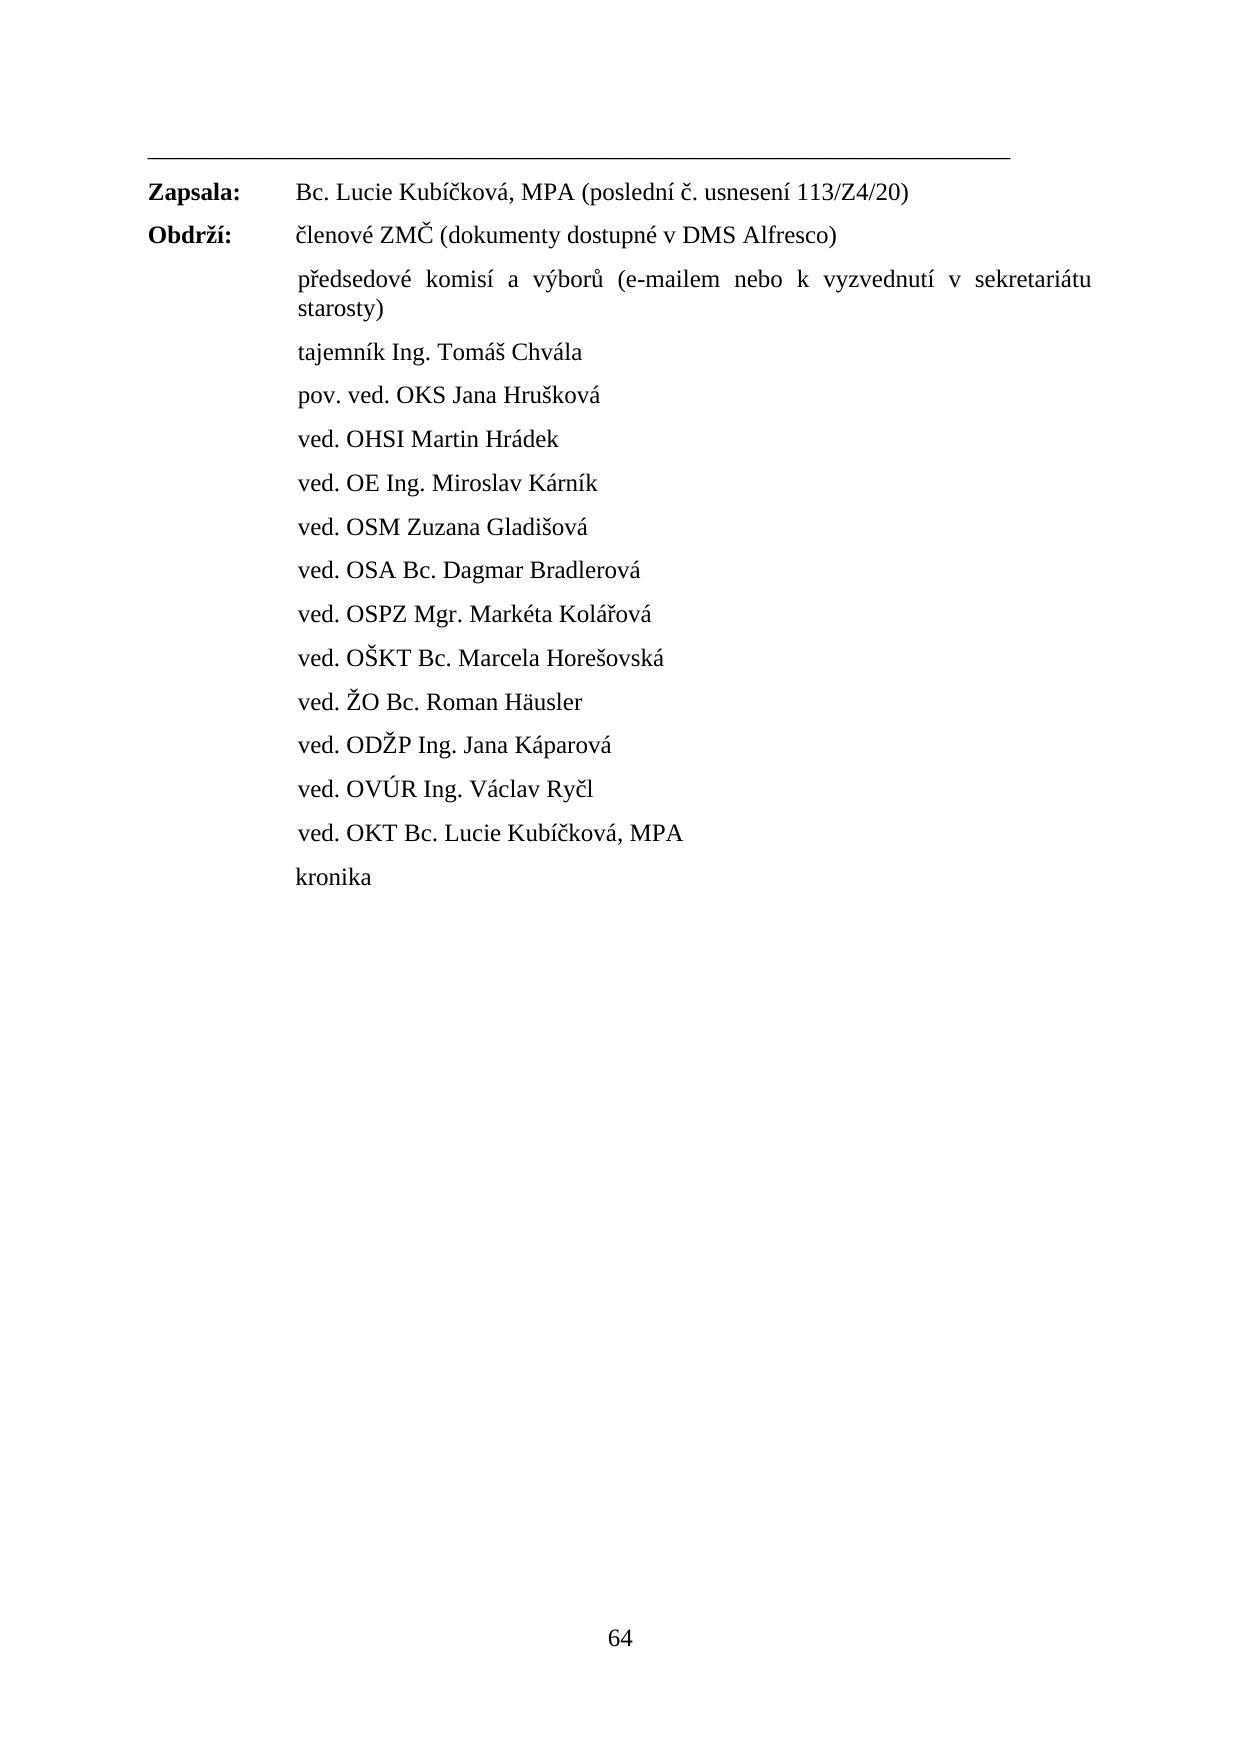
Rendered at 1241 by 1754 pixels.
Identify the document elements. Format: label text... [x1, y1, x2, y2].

text ved. OHSI Martin Hrádek [223, 424, 1093, 453]
text kronika [221, 862, 1093, 890]
text ved. OE Ing. Miroslav Kárník [223, 468, 1093, 497]
text ved. OŠKT Bc. Marcela Horešovská [223, 643, 1093, 672]
text Zapsala: Bc. Lucie Kubíčková, MPA (poslední č. usnesení 113/Z4/20) [148, 177, 1093, 205]
text předsedové komisí a výborů (e-mailem nebo k vyzvednutí v sekretariátu starosty) [298, 264, 1093, 322]
text ved. OSM Zuzana Gladišová [223, 512, 1093, 540]
text ved. OSPZ Mgr. Markéta Kolářová [223, 599, 1093, 628]
text ved. OKT Bc. Lucie Kubíčková, MPA [223, 818, 1093, 847]
text _____________________________________________________________________ [148, 133, 1093, 162]
text ved. OSA Bc. Dagmar Bradlerová [223, 555, 1093, 584]
text ved. ŽO Bc. Roman Häusler [223, 687, 1093, 715]
text pov. ved. OKS Jana Hrušková [223, 380, 1093, 409]
text ved. ODŽP Ing. Jana Káparová [223, 730, 1093, 759]
text ved. OVÚR Ing. Václav Ryčl [223, 774, 1093, 803]
text tajemník Ing. Tomáš Chvála [223, 337, 1093, 365]
text Obdrží: členové ZMČ (dokumenty dostupné v DMS Alfresco) [148, 220, 1093, 249]
